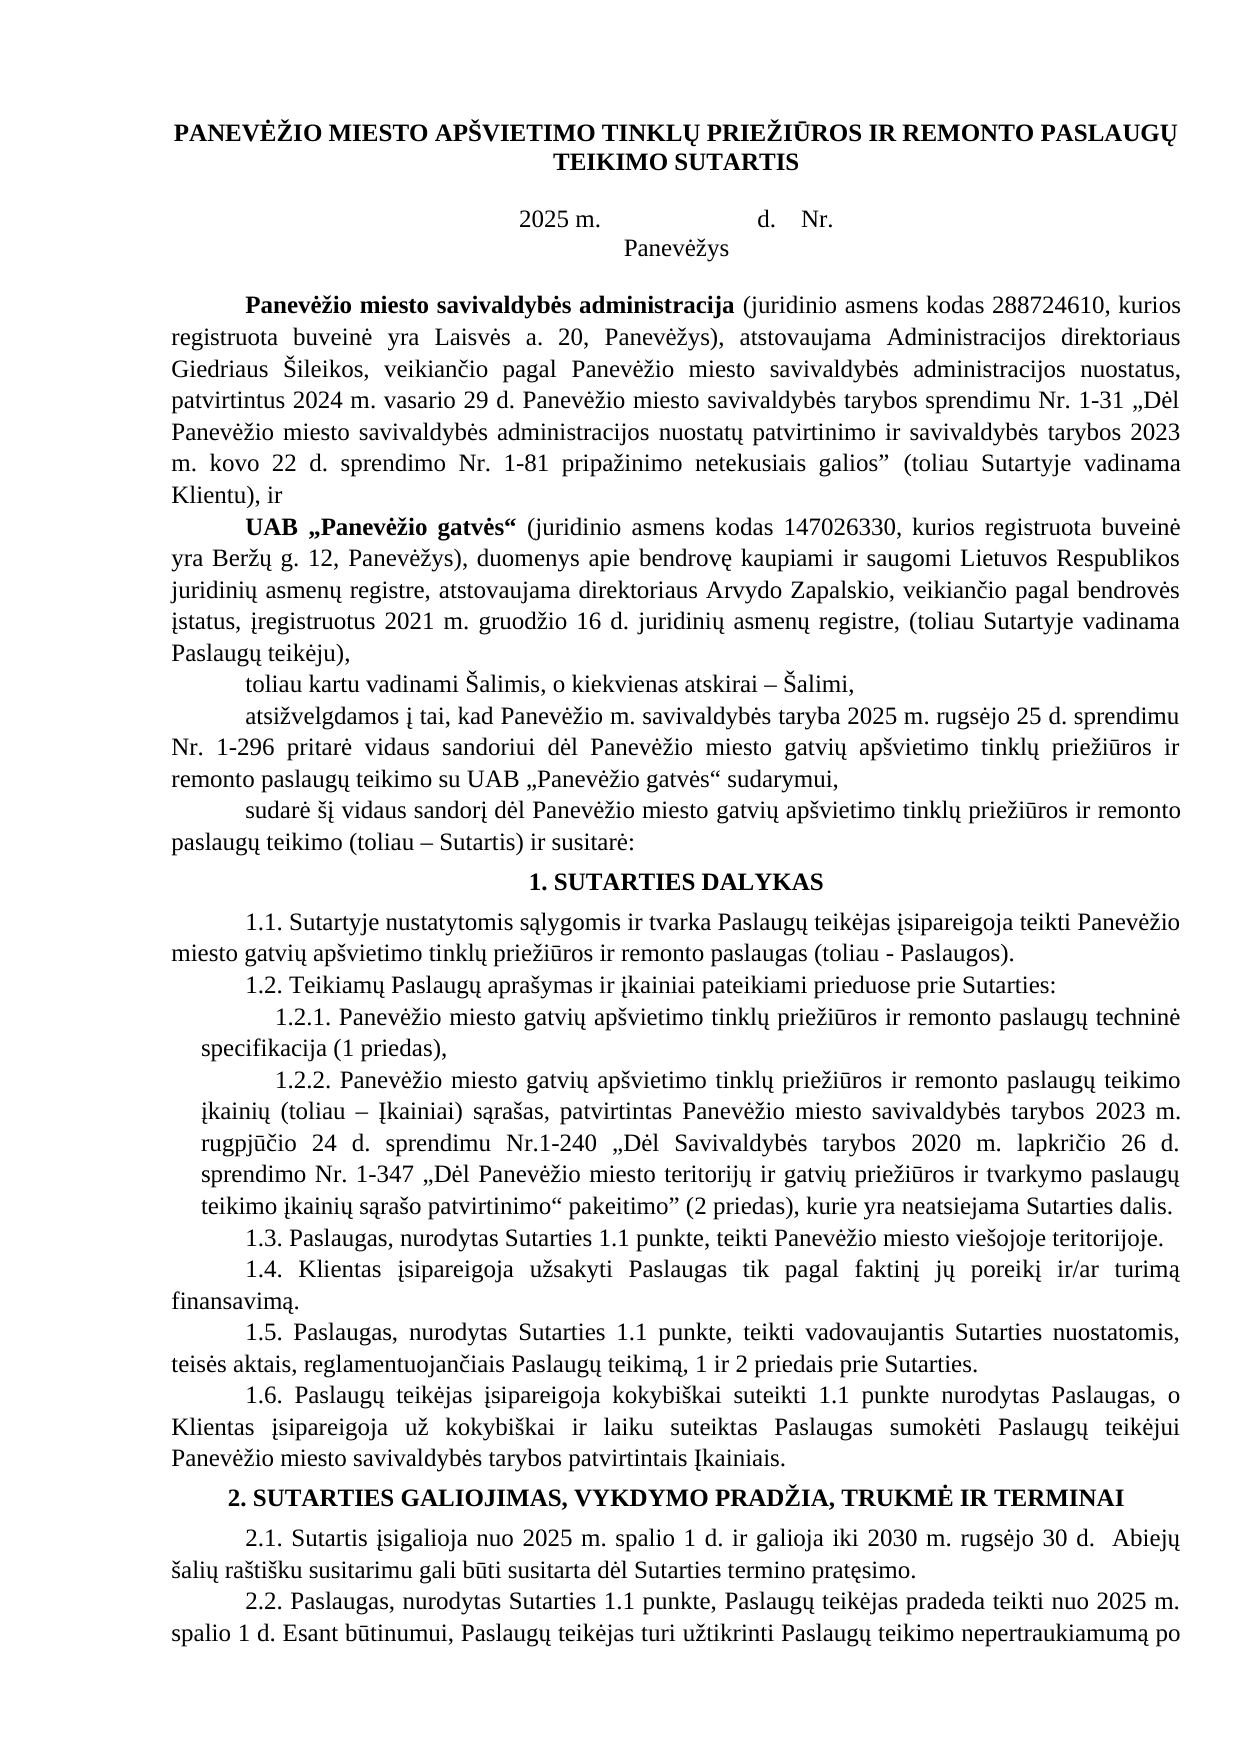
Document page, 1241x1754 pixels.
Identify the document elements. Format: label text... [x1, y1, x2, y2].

text 1.2. Teikiamų Paslaugų aprašymas ir įkainiai pateikiami prieduose prie Sutarties: [171, 970, 1181, 999]
text atsižvelgdamos į tai, kad Panevėžio m. savivaldybės taryba 2025 m. rugsėjo 25 d. sprendimu Nr. 1-296 pritarė vidaus sandoriui dėl Panevėžio miesto gatvių apšvietimo tinklų priežiūros ir remonto paslaugų teikimo su UAB „Panevėžio gatvės“ sudarymui, [171, 701, 1181, 793]
text 1.3. Paslaugas, nurodytas Sutarties 1.1 punkte, teikti Panevėžio miesto viešojoje teritorijoje. [171, 1223, 1181, 1251]
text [171, 1586, 1181, 1647]
text 1.2.1. Panevėžio miesto gatvių apšvietimo tinklų priežiūros ir remonto paslaugų techninė specifikacija (1 priedas), [201, 1002, 1181, 1062]
text 2. SUTARTIES GALIOJIMAS, VYKDYMO PRADŽIA, TRUKMĖ IR TERMINAI [171, 1483, 1181, 1512]
text toliau kartu vadinami Šalimis, o kiekvienas atskirai – Šalimi, [171, 669, 1181, 698]
text Panevėžys [171, 233, 1181, 262]
text 1.5. Paslaugas, nurodytas Sutarties 1.1 punkte, teikti vadovaujantis Sutarties nuostatomis, teisės aktais, reglamentuojančiais Paslaugų teikimą, 1 ir 2 priedais prie Sutarties. [171, 1317, 1181, 1378]
text 1.1. Sutartyje nustatytomis sąlygomis ir tvarka Paslaugų teikėjas įsipareigoja teikti Panevėžio miesto gatvių apšvietimo tinklų priežiūros ir remonto paslaugas (toliau - Paslaugos). [171, 907, 1181, 967]
text 1.2.2. Panevėžio miesto gatvių apšvietimo tinklų priežiūros ir remonto paslaugų teikimo įkainių (toliau – Įkainiai) sąrašas, patvirtintas Panevėžio miesto savivaldybės tarybos 2023 m. rugpjūčio 24 d. sprendimu Nr.1-240 „Dėl Savivaldybės tarybos 2020 m. lapkričio 26 d. sprendimo Nr. 1-347 „Dėl Panevėžio miesto teritorijų ir gatvių priežiūros ir tvarkymo paslaugų teikimo įkainių sąrašo patvirtinimo“ pakeitimo” (2 priedas), kurie yra neatsiejama Sutarties dalis. [201, 1065, 1181, 1220]
text Panevėžio miesto savivaldybės administracija (juridinio asmens kodas 288724610, kurios registruota buveinė yra Laisvės a. 20, Panevėžys), atstovaujama Administracijos direktoriaus Giedriaus Šileikos, veikiančio pagal Panevėžio miesto savivaldybės administracijos nuostatus, patvirtintus 2024 m. vasario 29 d. Panevėžio miesto savivaldybės tarybos sprendimu Nr. 1-31 „Dėl Panevėžio miesto savivaldybės administracijos nuostatų patvirtinimo ir savivaldybės tarybos 2023 m. kovo 22 d. sprendimo Nr. 1-81 pripažinimo netekusiais galios” (toliau Sutartyje vadinama Klientu), ir [171, 291, 1181, 509]
text UAB „Panevėžio gatvės“ (juridinio asmens kodas 147026330, kurios registruota buveinė yra Beržų g. 12, Panevėžys), duomenys apie bendrovę kaupiami ir saugomi Lietuvos Respublikos juridinių asmenų registre, atstovaujama direktoriaus Arvydo Zapalskio, veikiančio pagal bendrovės įstatus, įregistruotus 2021 m. gruodžio 16 d. juridinių asmenų registre, (toliau Sutartyje vadinama Paslaugų teikėju), [171, 512, 1181, 667]
text 2025 m. d. Nr. [171, 204, 1181, 233]
text sudarė šį vidaus sandorį dėl Panevėžio miesto gatvių apšvietimo tinklų priežiūros ir remonto paslaugų teikimo (toliau – Sutartis) ir susitarė: [171, 796, 1181, 856]
text 1. SUTARTIES DALYKAS [171, 867, 1181, 896]
text 1.4. Klientas įsipareigoja užsakyti Paslaugas tik pagal faktinį jų poreikį ir/ar turimą finansavimą. [171, 1254, 1181, 1314]
text 2.1. Sutartis įsigalioja nuo 2025 m. spalio 1 d. ir galioja iki 2030 m. rugsėjo 30 d. Abiejų šalių raštišku susitarimu gali būti susitarta dėl Sutarties termino pratęsimo. [171, 1523, 1181, 1584]
text PANEVĖŽIO MIESTO APŠVIETIMO TINKLŲ PRIEŽIŪROS IR REMONTO PASLAUGŲ TEIKIMO SUTARTIS [171, 118, 1181, 176]
text 1.6. Paslaugų teikėjas įsipareigoja kokybiškai suteikti 1.1 punkte nurodytas Paslaugas, o Klientas įsipareigoja už kokybiškai ir laiku suteiktas Paslaugas sumokėti Paslaugų teikėjui Panevėžio miesto savivaldybės tarybos patvirtintais Įkainiais. [171, 1380, 1181, 1472]
